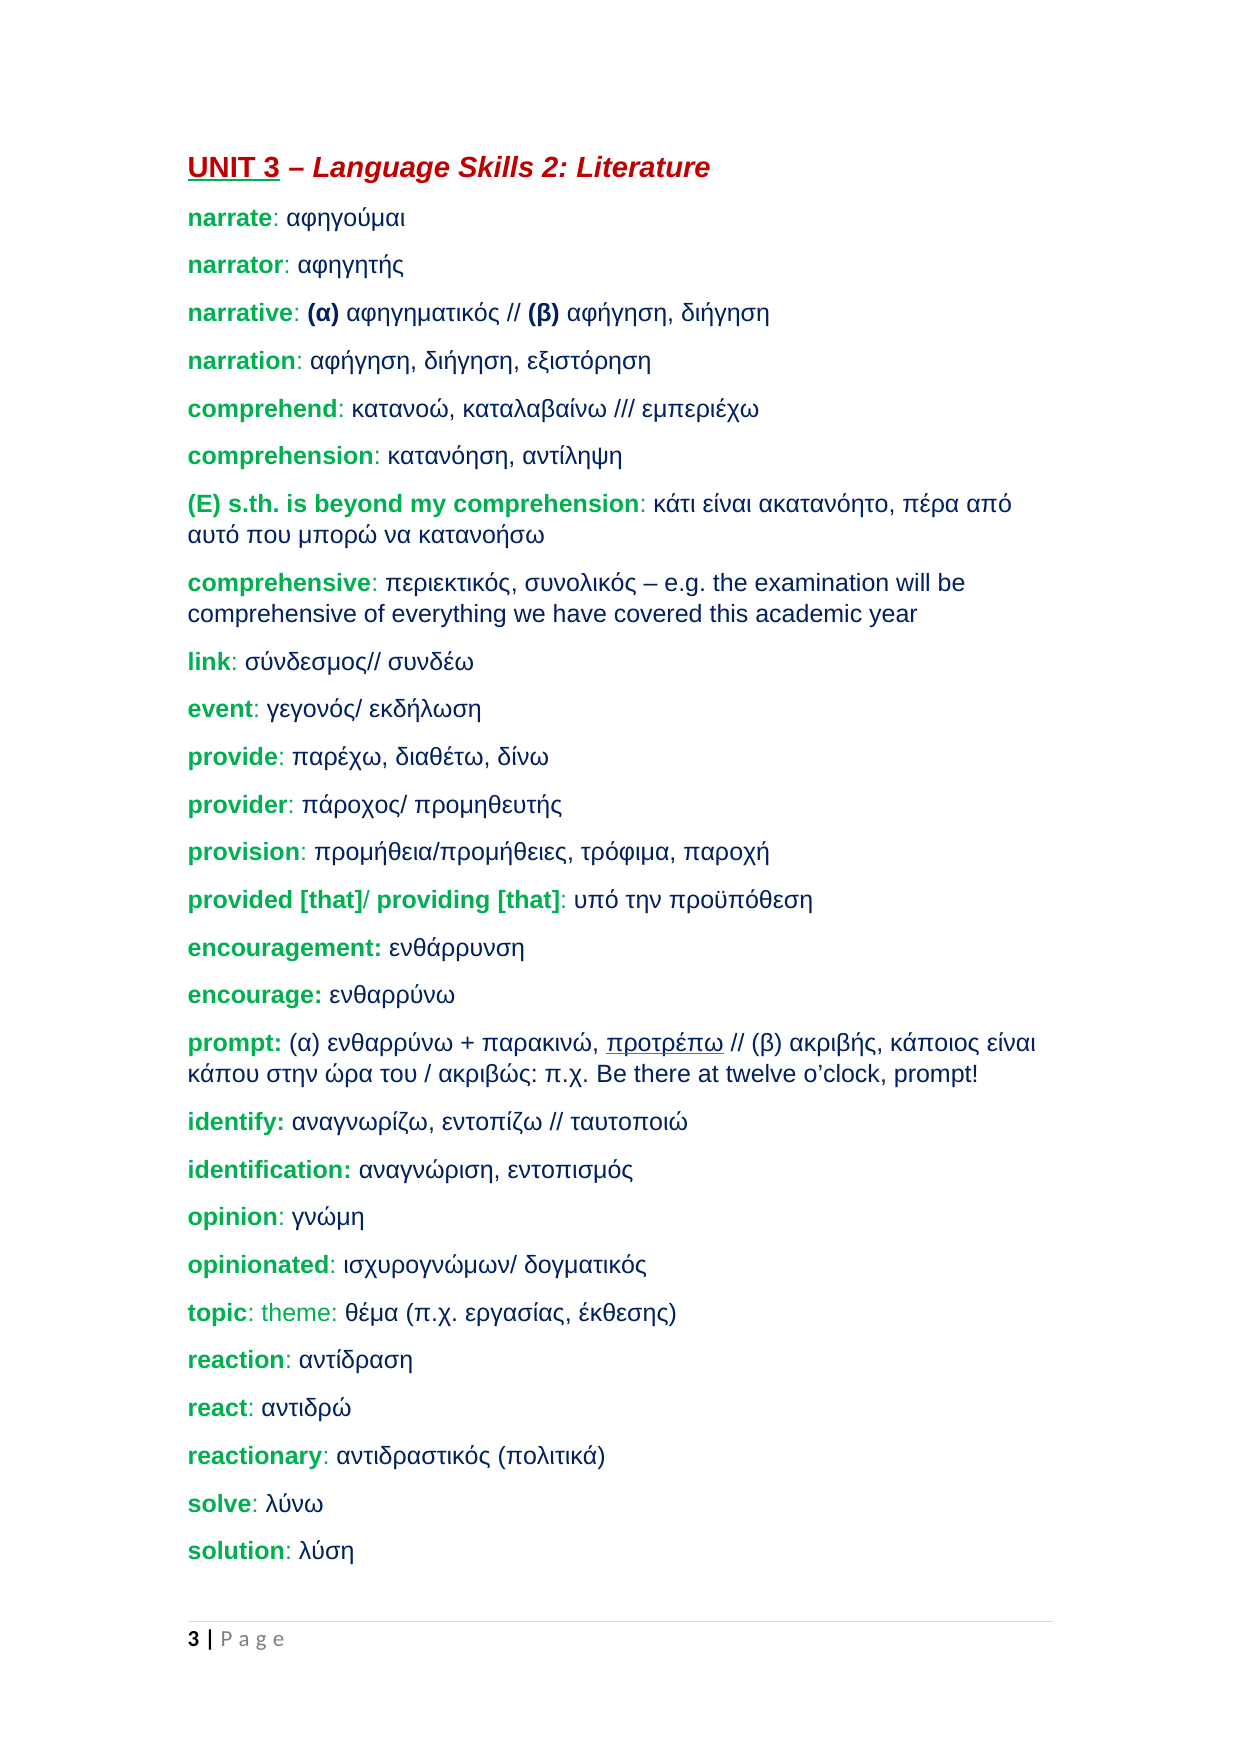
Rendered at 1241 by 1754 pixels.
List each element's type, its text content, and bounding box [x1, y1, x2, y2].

text solve: λύνω [187, 1489, 1053, 1517]
text provision: προμήθεια/προμήθειες, τρόφιμα, παροχή [187, 837, 1053, 866]
text comprehension: κατανόηση, αντίληψη [187, 441, 1053, 470]
text event: γεγονός/ εκδήλωση [187, 694, 1053, 723]
text react: αντιδρώ [187, 1393, 1053, 1422]
text identification: αναγνώριση, εντοπισμός [187, 1155, 1053, 1183]
text reaction: αντίδραση [187, 1346, 1053, 1374]
text narrator: αφηγητής [187, 251, 1053, 279]
text (Ε) s.th. is beyond my comprehension: κάτι είναι ακατανόητο, πέρα από αυτό που μπορώ να κατανοήσω [187, 489, 1053, 549]
text provide: παρέχω, διαθέτω, δίνω [187, 742, 1053, 771]
text topic: theme: θέμα (π.χ. εργασίας, έκθεσης) [187, 1298, 1053, 1327]
text comprehensive: περιεκτικός, συνολικός – e.g. the examination will be comprehensive of everything we have covered this academic year [187, 568, 1053, 628]
text solution: λύση [187, 1536, 1053, 1565]
text UNIT 3 – Language Skills 2: Literature [187, 150, 1053, 183]
text comprehend: κατανοώ, καταλαβαίνω /// εμπεριέχω [187, 394, 1053, 422]
text link: σύνδεσμος// συνδέω [187, 647, 1053, 675]
text encouragement: ενθάρρυνση [187, 933, 1053, 962]
text identify: αναγνωρίζω, εντοπίζω // ταυτοποιώ [187, 1107, 1053, 1136]
text provider: πάροχος/ προμηθευτής [187, 790, 1053, 818]
text opinionated: ισχυρογνώμων/ δογματικός [187, 1250, 1053, 1279]
text provided [that]/ providing [that]: υπό την προϋπόθεση [187, 885, 1053, 914]
text encourage: ενθαρρύνω [187, 981, 1053, 1009]
text opinion: γνώμη [187, 1202, 1053, 1231]
text narration: αφήγηση, διήγηση, εξιστόρηση [187, 346, 1053, 375]
text reactionary: αντιδραστικός (πολιτικά) [187, 1441, 1053, 1470]
text narrate: αφηγούμαι [187, 203, 1053, 232]
text prompt: (α) ενθαρρύνω + παρακινώ, προτρέπω // (β) ακριβής, κάποιος είναι κάπου στην ώρα του / ακριβώς: π.χ. Be there at twelve o’clock, prompt! [187, 1028, 1053, 1088]
text narrative: (α) αφηγηματικός // (β) αφήγηση, διήγηση [187, 298, 1053, 327]
